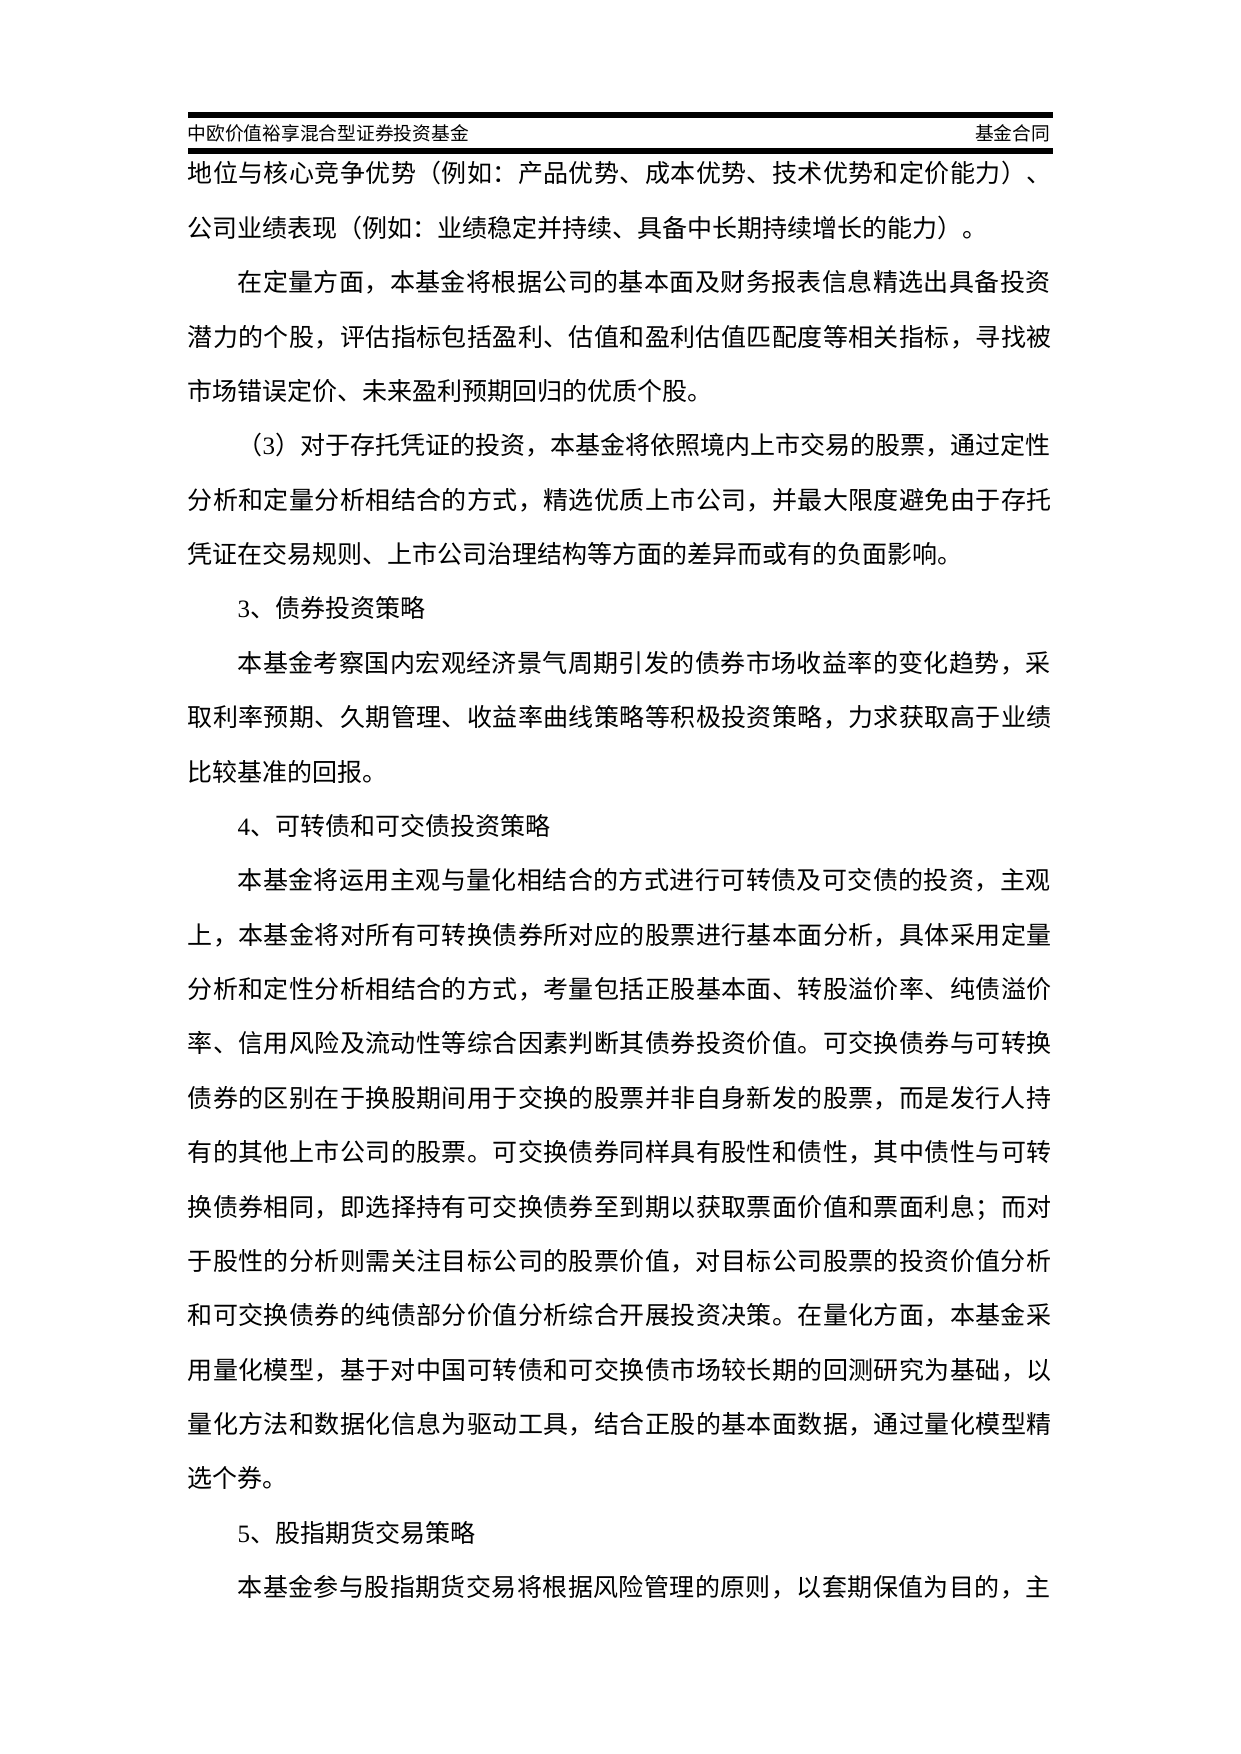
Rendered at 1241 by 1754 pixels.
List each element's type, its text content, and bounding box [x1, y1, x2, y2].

text 5、股指期货交易策略 [187, 1513, 1053, 1549]
text 本基金考察国内宏观经济景气周期引发的债券市场收益率的变化趋势，采取利率预期、久期管理、收益率曲线策略等积极投资策略，力求获取高于业绩比较基准的回报。 [187, 643, 1053, 788]
text 本基金将运用主观与量化相结合的方式进行可转债及可交债的投资，主观上，本基金将对所有可转换债券所对应的股票进行基本面分析，具体采用定量分析和定性分析相结合的方式，考量包括正股基本面、转股溢价率、纯债溢价率、信用风险及流动性等综合因素判断其债券投资价值。可交换债券与可转换债券的区别在于换股期间用于交换的股票并非自身新发的股票，而是发行人持有的其他上市公司的股票。可交换债券同样具有股性和债性，其中债性与可转换债券相同，即选择持有可交换债券至到期以获取票面价值和票面利息；而对于股性的分析则需关注目标公司的股票价值，对目标公司股票的投资价值分析和可交换债券的纯债部分价值分析综合开展投资决策。在量化方面，本基金采用量化模型，基于对中国可转债和可交换债市场较长期的回测研究为基础，以量化方法和数据化信息为驱动工具，结合正股的基本面数据，通过量化模型精选个券。 [187, 861, 1053, 1495]
text （3）对于存托凭证的投资，本基金将依照境内上市交易的股票，通过定性分析和定量分析相结合的方式，精选优质上市公司，并最大限度避免由于存托凭证在交易规则、上市公司治理结构等方面的差异而或有的负面影响。 [187, 426, 1053, 571]
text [187, 154, 1053, 244]
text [187, 1568, 1053, 1604]
text 4、可转债和可交债投资策略 [187, 806, 1053, 843]
text 在定量方面，本基金将根据公司的基本面及财务报表信息精选出具备投资潜力的个股，评估指标包括盈利、估值和盈利估值匹配度等相关指标，寻找被市场错误定价、未来盈利预期回归的优质个股。 [187, 263, 1053, 408]
text 3、债券投资策略 [187, 589, 1053, 625]
